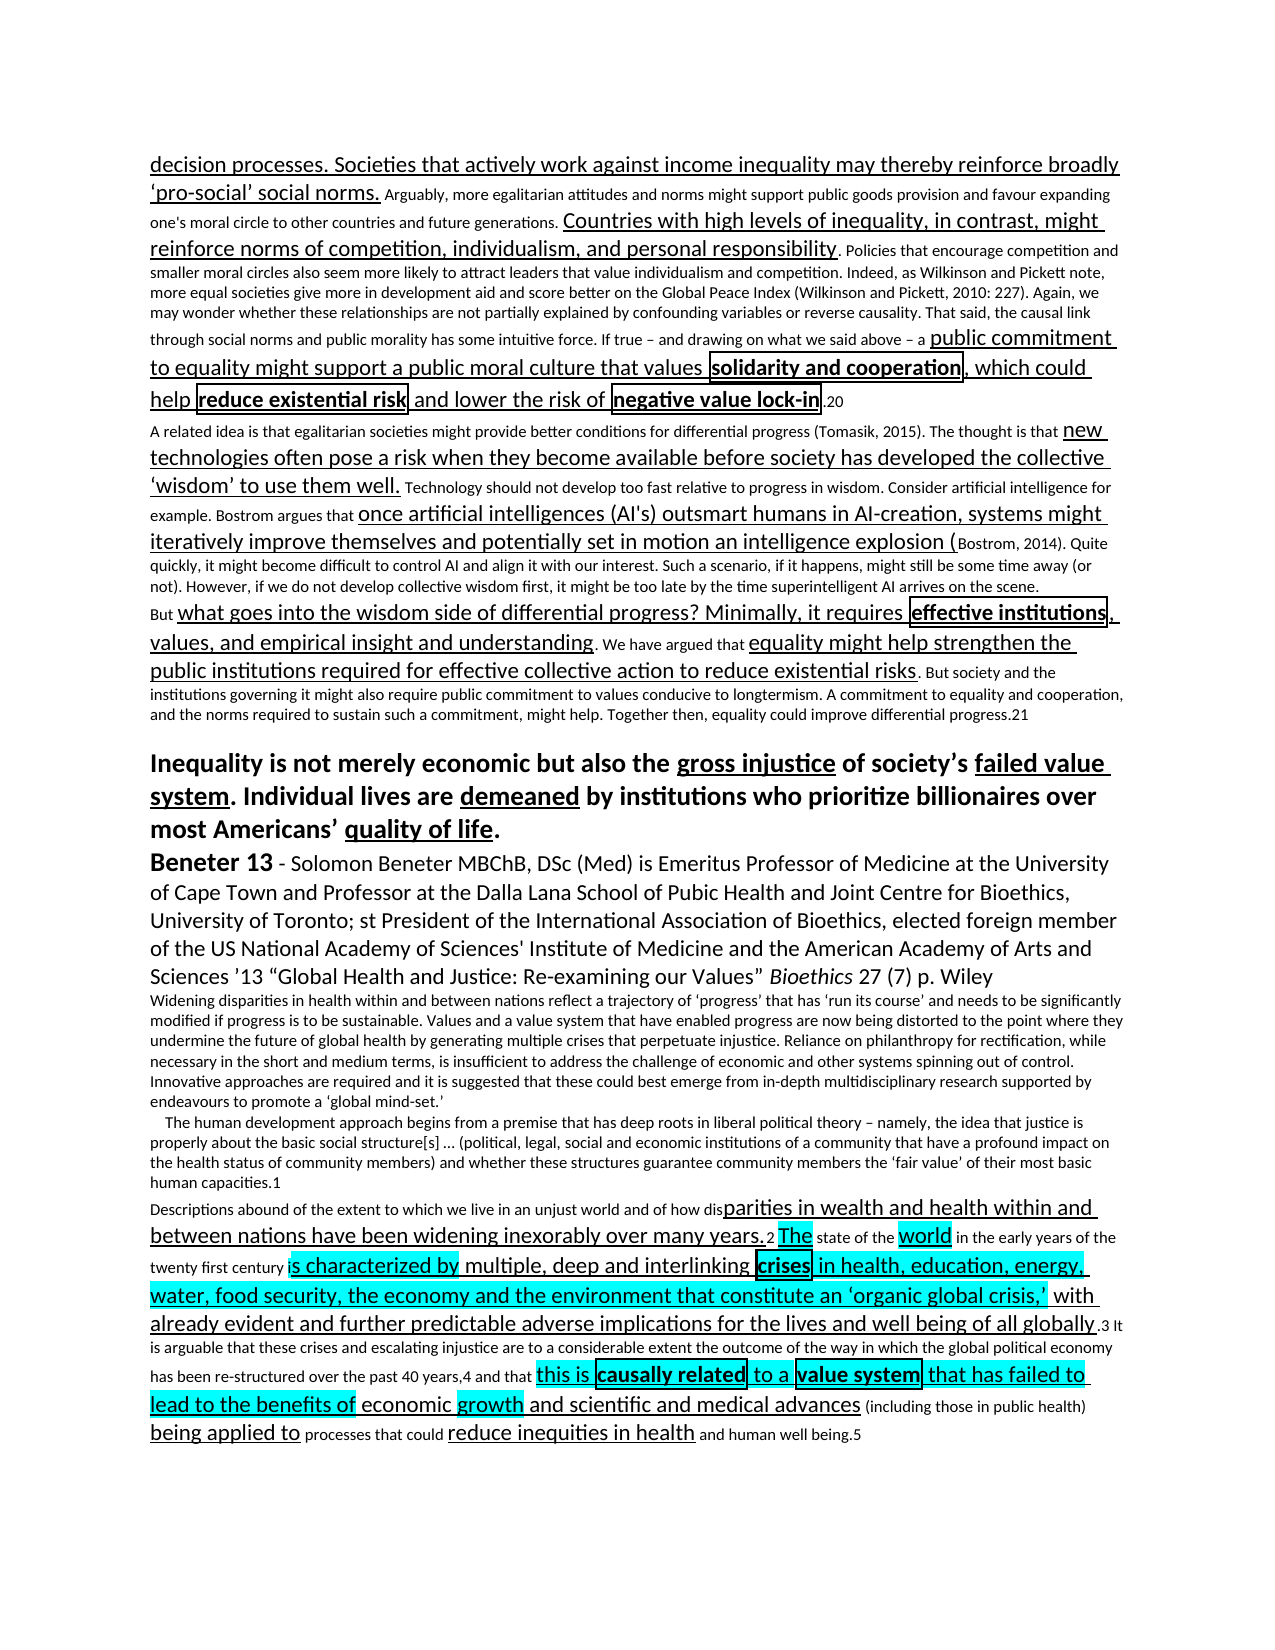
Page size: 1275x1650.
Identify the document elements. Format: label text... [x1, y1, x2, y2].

subtitle Inequality is not merely economic but also the gross injustice of society’s failed value system. Individual lives are demeaned by institutions who prioritize billionaires over most Americans’ quality of life. [150, 746, 1125, 845]
text A related idea is that egalitarian societies might provide better conditions for differential progress (Tomasik, 2015). The thought is that new technologies often pose a risk when they become available before society has developed the collective ‘wisdom’ to use them well. Technology should not develop too fast relative to progress in wisdom. Consider artificial intelligence for example. Bostrom argues that once artificial intelligences (AI's) outsmart humans in AI-creation, systems might iteratively improve themselves and potentially set in motion an intelligence explosion (Bostrom, 2014). Quite quickly, it might become difficult to control AI and align it with our interest. Such a scenario, if it happens, might still be some time away (or not). However, if we do not develop collective wisdom first, it might be too late by the time superintelligent AI arrives on the scene. [150, 415, 1125, 596]
text But what goes into the wisdom side of differential progress? Minimally, it requires effective institutions, values, and empirical insight and understanding. We have argued that equality might help strengthen the public institutions required for effective collective action to reduce existential risks. But society and the institutions governing it might also require public commitment to values conducive to longtermism. A commitment to equality and cooperation, and the norms required to sustain such a commitment, might help. Together then, equality could improve differential progress.21 [150, 596, 1125, 725]
text The human development approach begins from a premise that has deep roots in liberal political theory – namely, the idea that justice is properly about the basic social structure[s] … (political, legal, social and economic institutions of a community that have a profound impact on the health status of community members) and whether these structures guarantee community members the ‘fair value’ of their most basic human capacities.1 [150, 1112, 1125, 1193]
text Beneter 13 - Solomon Beneter MBChB, DSc (Med) is Emeritus Professor of Medicine at the University of Cape Town and Professor at the Dalla Lana School of Pubic Health and Joint Centre for Bioethics, University of Toronto; st President of the International Association of Bioethics, elected foreign member of the US National Academy of Sciences' Institute of Medicine and the American Academy of Arts and Sciences ’13 “Global Health and Justice: Re-examining our Values” Bioethics 27 (7) p. Wiley [150, 845, 1125, 990]
text Widening disparities in health within and between nations reflect a trajectory of ‘progress’ that has ‘run its course’ and needs to be significantly modified if progress is to be sustainable. Values and a value system that have enabled progress are now being distorted to the point where they undermine the future of global health by generating multiple crises that perpetuate injustice. Reliance on philanthropy for rectification, while necessary in the short and medium terms, is insufficient to address the challenge of economic and other systems spinning out of control. Innovative approaches are required and it is suggested that these could best emerge from in-depth multidisciplinary research supported by endeavours to promote a ‘global mind-set.’ [150, 990, 1125, 1112]
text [150, 150, 1125, 415]
text Descriptions abound of the extent to which we live in an unjust world and of how disparities in wealth and health within and between nations have been widening inexorably over many years.2 The state of the world in the early years of the twenty first century is characterized by multiple, deep and interlinking crises in health, education, energy, water, food security, the economy and the environment that constitute an ‘organic global crisis,’ with already evident and further predictable adverse implications for the lives and well being of all globally.3 It is arguable that these crises and escalating injustice are to a considerable extent the outcome of the way in which the global political economy has been re-structured over the past 40 years,4 and that this is causally related to a value system that has failed to lead to the benefits of economic growth and scientific and medical advances (including those in public health) being applied to processes that could reduce inequities in health and human well being.5 [150, 1193, 1125, 1446]
